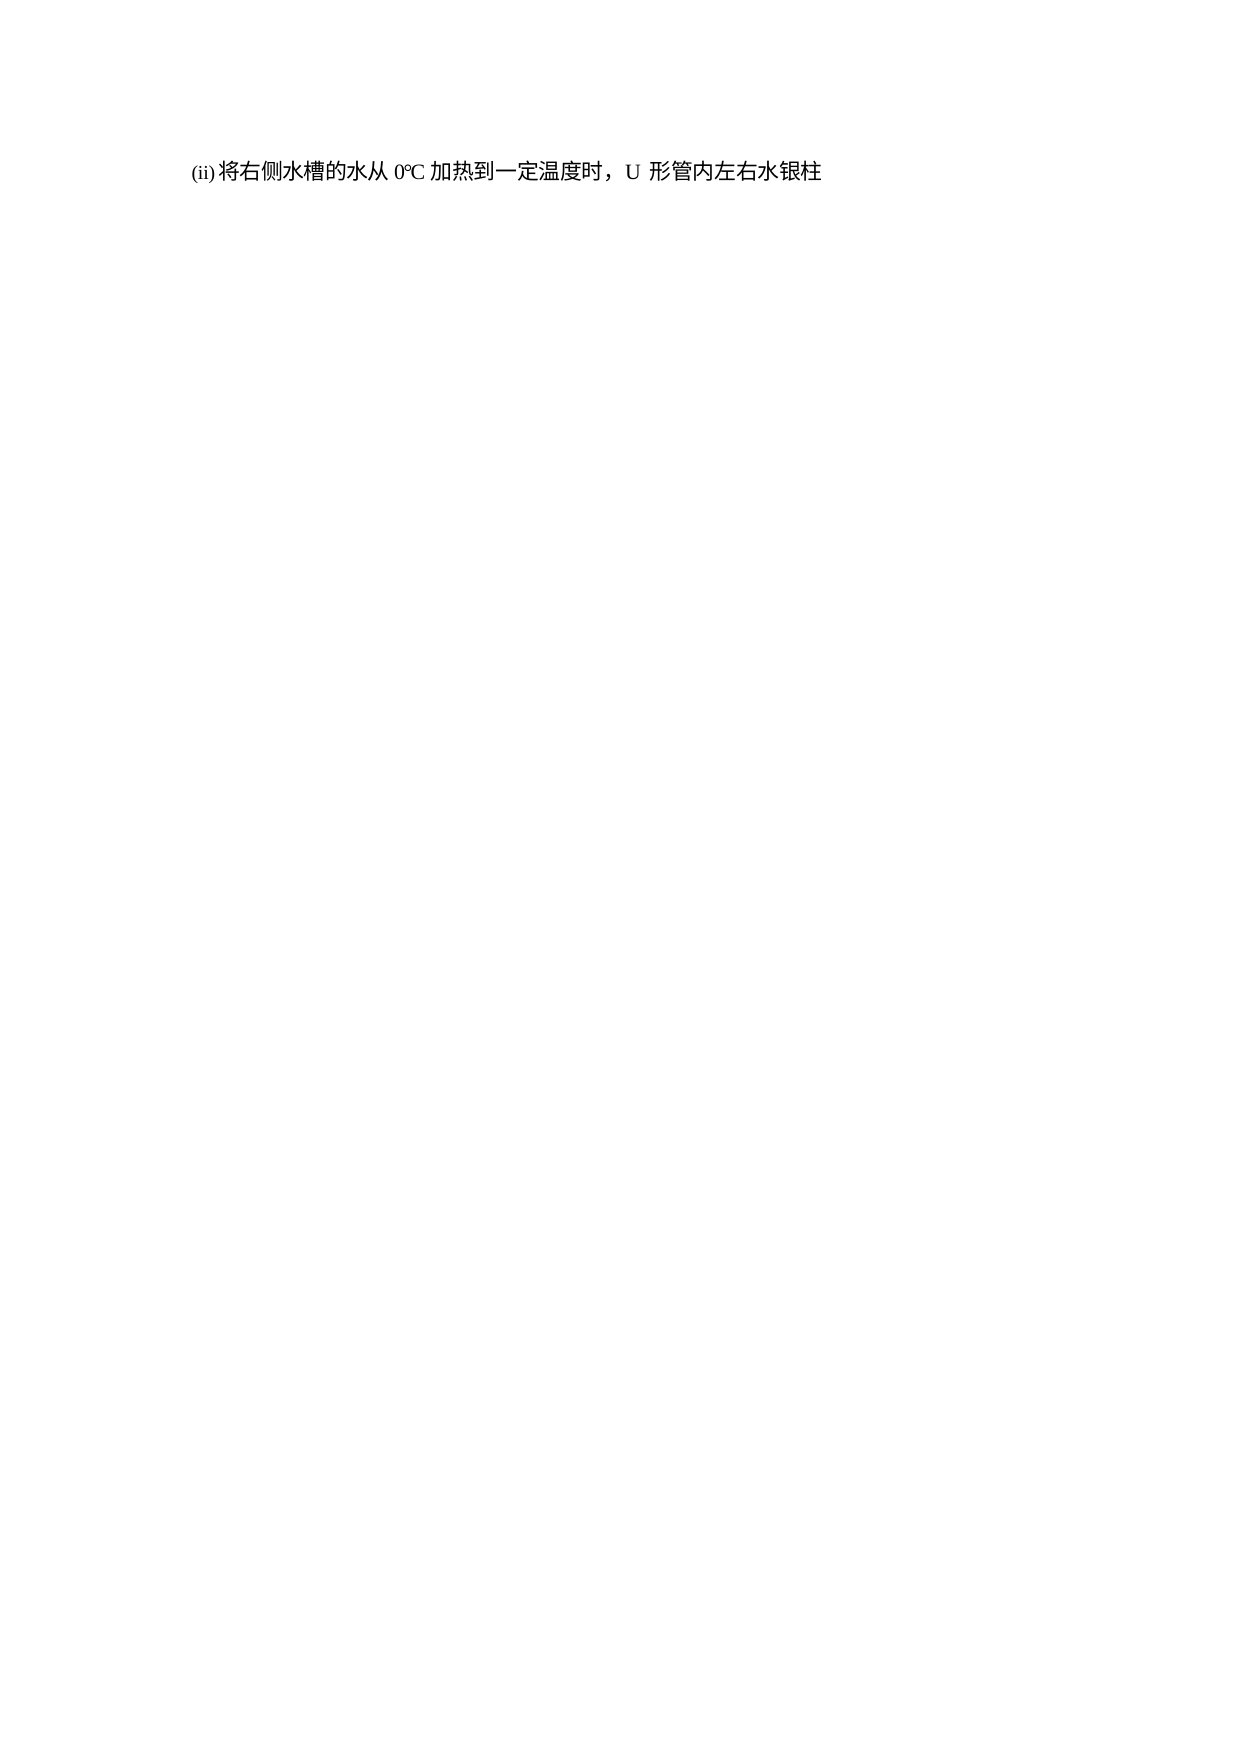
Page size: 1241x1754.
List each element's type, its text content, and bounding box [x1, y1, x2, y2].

list 将右侧水槽的水从 0°C 加热到一定温度时，U 形管内左右水银柱 [191, 154, 1119, 186]
